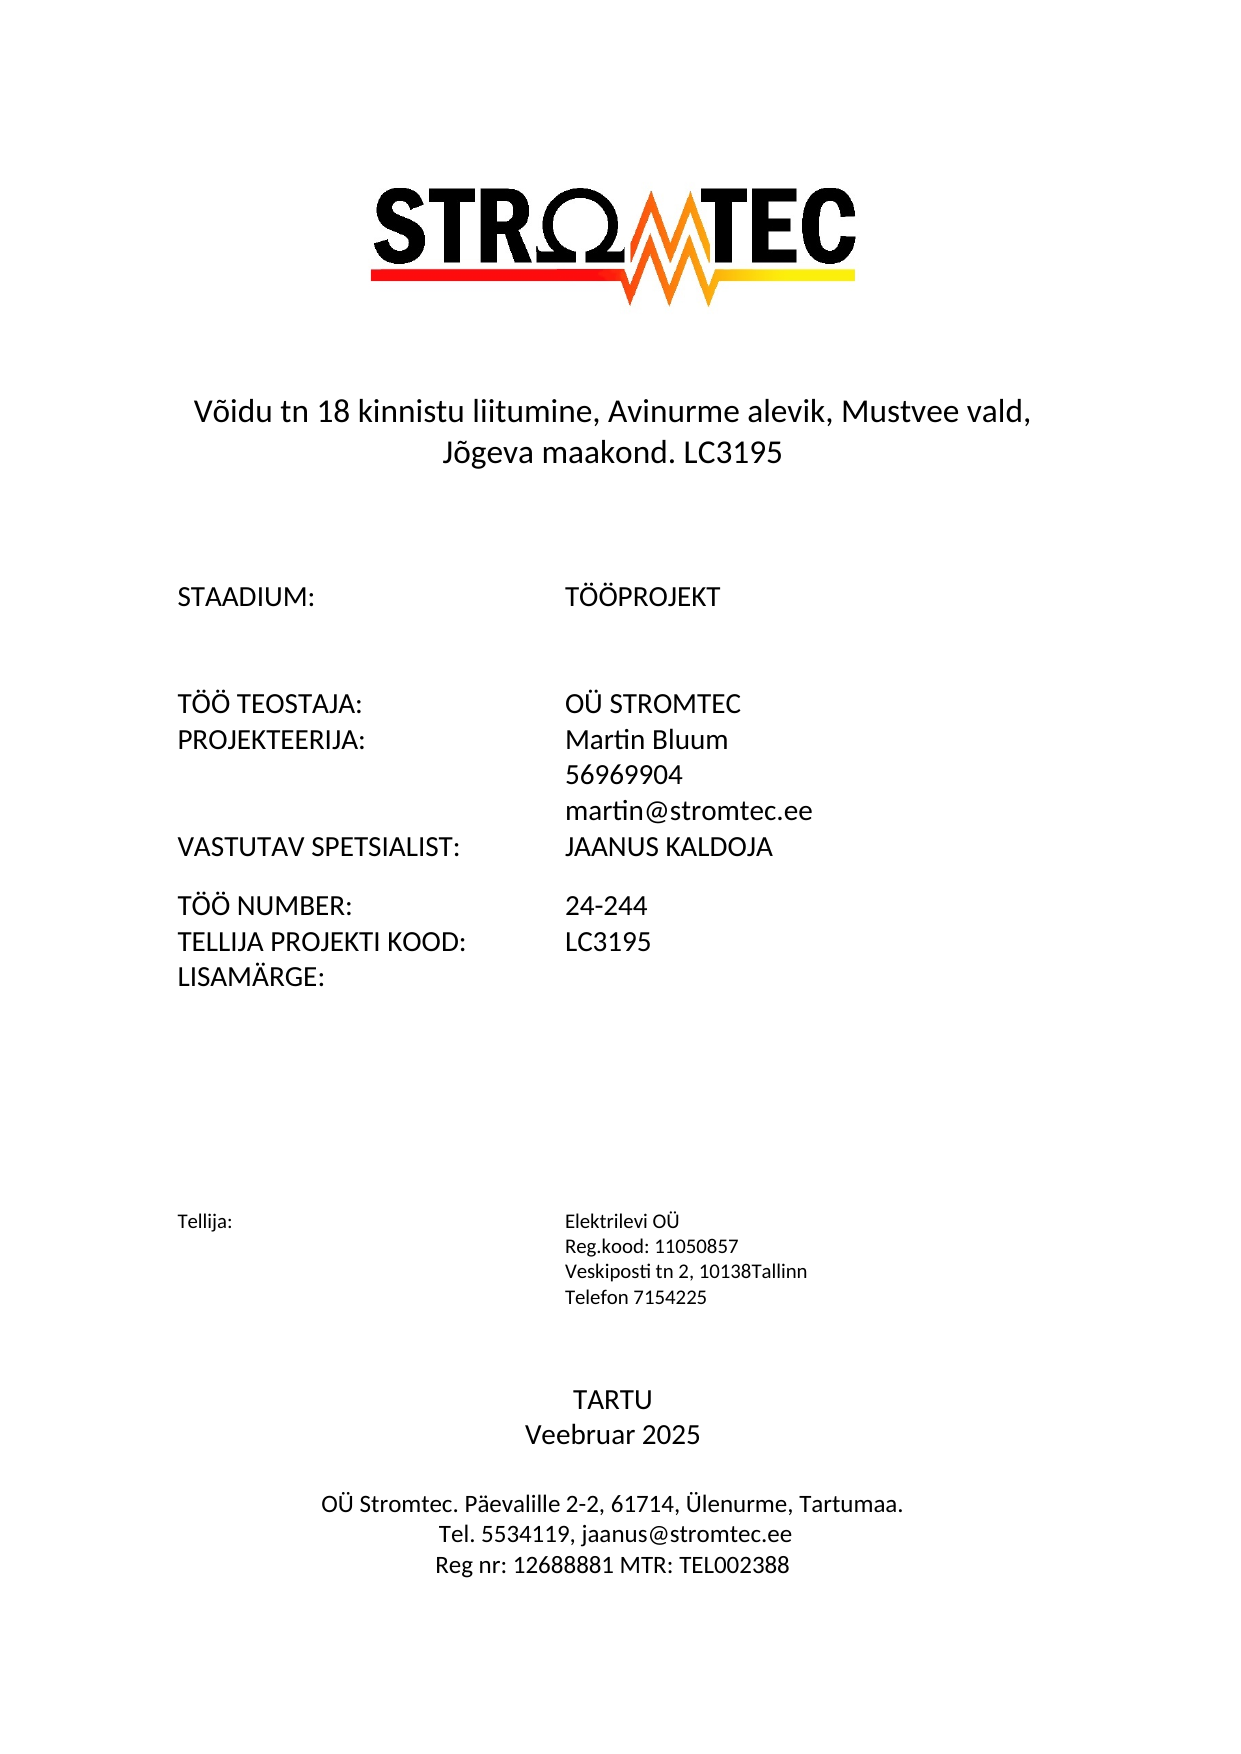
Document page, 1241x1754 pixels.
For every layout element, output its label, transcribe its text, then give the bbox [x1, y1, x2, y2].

text Tellija: Elektrilevi OÜ [177, 1208, 1048, 1233]
text STAADIUM: TÖÖPROJEKT [177, 578, 1048, 614]
text LISAMÄRGE: [177, 958, 1093, 994]
text Reg.kood: 11050857 [177, 1233, 1048, 1259]
text Võidu tn 18 kinnistu liitumine, Avinurme alevik, Mustvee vald, Jõgeva maakond. LC3195 [177, 390, 1048, 471]
text 56969904 [177, 756, 1048, 792]
text OÜ Stromtec. Päevalille 2-2, 61714, Ülenurme, Tartumaa. [177, 1488, 1048, 1518]
text TÖÖ TEOSTAJA: OÜ STROMTEC [177, 685, 1048, 721]
text Tel. 5534119, jaanus@stromtec.ee [177, 1518, 1048, 1549]
text martin@stromtec.ee [177, 792, 1048, 828]
picture [346, 150, 879, 315]
text Veebruar 2025 [177, 1416, 1048, 1452]
text TÖÖ NUMBER: 24-244 [177, 887, 1048, 923]
text TELLIJA PROJEKTI KOOD: LC3195 [177, 923, 1048, 958]
text Telefon 7154225 [177, 1284, 1048, 1309]
text PROJEKTEERIJA: Martin Bluum [177, 721, 1048, 756]
text VASTUTAV SPETSIALIST: JAANUS KALDOJA [177, 828, 1048, 863]
text Veskiposti tn 2, 10138Tallinn [177, 1259, 1048, 1284]
text TARTU [177, 1381, 1048, 1416]
text Reg nr: 12688881 MTR: TEL002388 [177, 1549, 1048, 1579]
